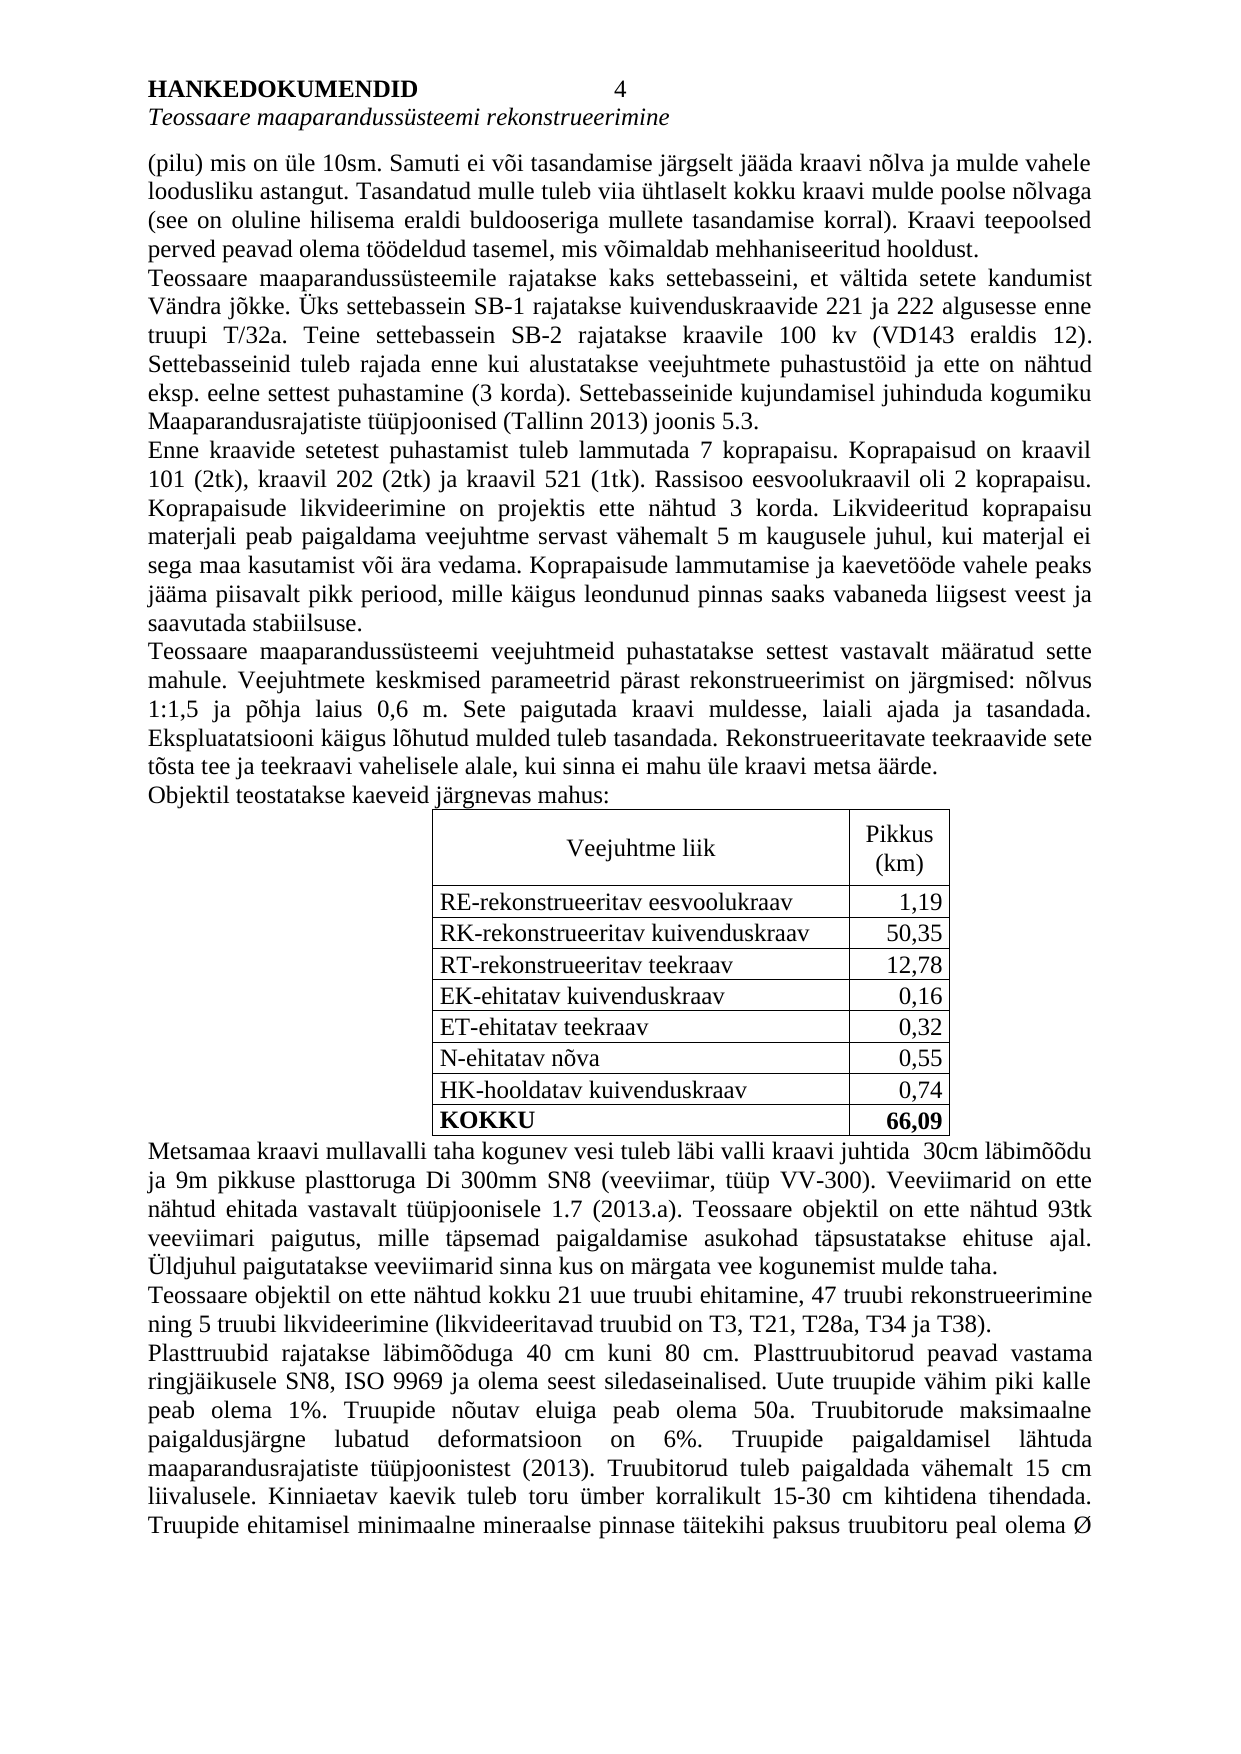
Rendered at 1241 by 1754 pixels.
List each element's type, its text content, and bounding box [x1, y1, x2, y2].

table_cell 12,78 [850, 949, 949, 979]
table_header Veejuhtme liik [433, 810, 849, 885]
table_cell N-ehitatav nõva [433, 1043, 849, 1073]
text Teossaare maaparandussüsteemi veejuhtmeid puhastatakse settest vastavalt määratud sette mahule. Veejuhtmete keskmised parameetrid pärast rekonstrueerimist on järgmised: nõlvus 1:1,5 ja põhja laius 0,6 m. Sete paigutada kraavi muldesse, laiali ajada ja tasandada. Ekspluatatsiooni käigus lõhutud mulded tuleb tasandada. Rekonstrueeritavate teekraavide sete tõsta tee ja teekraavi vahelisele alale, kui sinna ei mahu üle kraavi metsa äärde. [148, 636, 1093, 780]
table_cell 0,16 [850, 980, 949, 1010]
table_cell RK-rekonstrueeritav kuivenduskraav [433, 918, 849, 948]
text Objektil teostatakse kaeveid järgnevas mahus: [148, 780, 1093, 809]
table_cell RE-rekonstrueeritav eesvoolukraav [433, 886, 849, 917]
table_cell 50,35 [850, 918, 949, 948]
text Enne kraavide setetest puhastamist tuleb lammutada 7 koprapaisu. Koprapaisud on kraavil 101 (2tk), kraavil 202 (2tk) ja kraavil 521 (1tk). Rassisoo eesvoolukraavil oli 2 koprapaisu. Koprapaisude likvideerimine on projektis ette nähtud 3 korda. Likvideeritud koprapaisu materjali peab paigaldama veejuhtme servast vähemalt 5 m kaugusele juhul, kui materjal ei sega maa kasutamist või ära vedama. Koprapaisude lammutamise ja kaevetööde vahele peaks jääma piisavalt pikk periood, mille käigus leondunud pinnas saaks vabaneda liigsest veest ja saavutada stabiilsuse. [148, 435, 1093, 636]
table_header Pikkus (km) [850, 810, 949, 885]
table_cell HK-hooldatav kuivenduskraav [433, 1074, 849, 1104]
table_cell 0,32 [850, 1011, 949, 1042]
table_cell 0,55 [850, 1043, 949, 1073]
table_cell 0,74 [850, 1074, 949, 1104]
text Metsamaa kraavi mullavalli taha kogunev vesi tuleb läbi valli kraavi juhtida 30cm läbimõõdu ja 9m pikkuse plasttoruga Di 300mm SN8 (veeviimar, tüüp VV-300). Veeviimarid on ette nähtud ehitada vastavalt tüüpjoonisele 1.7 (2013.a). Teossaare objektil on ette nähtud 93tk veeviimari paigutus, mille täpsemad paigaldamise asukohad täpsustatakse ehituse ajal. Üldjuhul paigutatakse veeviimarid sinna kus on märgata vee kogunemist mulde taha. [148, 1136, 1093, 1280]
table_cell 66,09 [850, 1105, 949, 1135]
table_cell RT-rekonstrueeritav teekraav [433, 949, 849, 979]
text Teossaare maaparandussüsteemile rajatakse kaks settebasseini, et vältida setete kandumist Vändra jõkke. Üks settebassein SB-1 rajatakse kuivenduskraavide 221 ja 222 algusesse enne truupi T/32a. Teine settebassein SB-2 rajatakse kraavile 100 kv (VD143 eraldis 12). Settebasseinid tuleb rajada enne kui alustatakse veejuhtmete puhastustöid ja ette on nähtud eksp. eelne settest puhastamine (3 korda). Settebasseinide kujundamisel juhinduda kogumiku Maaparandusrajatiste tüüpjoonised (Tallinn 2013) joonis 5.3. [148, 263, 1093, 435]
text Teossaare objektil on ette nähtud kokku 21 uue truubi ehitamine, 47 truubi rekonstrueerimine ning 5 truubi likvideerimine (likvideeritavad truubid on T3, T21, T28a, T34 ja T38). [148, 1280, 1093, 1338]
table_cell KOKKU [433, 1105, 849, 1135]
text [148, 148, 1093, 263]
table_cell EK-ehitatav kuivenduskraav [433, 980, 849, 1010]
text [148, 1338, 1093, 1539]
table_cell ET-ehitatav teekraav [433, 1011, 849, 1042]
table_cell 1,19 [850, 886, 949, 917]
